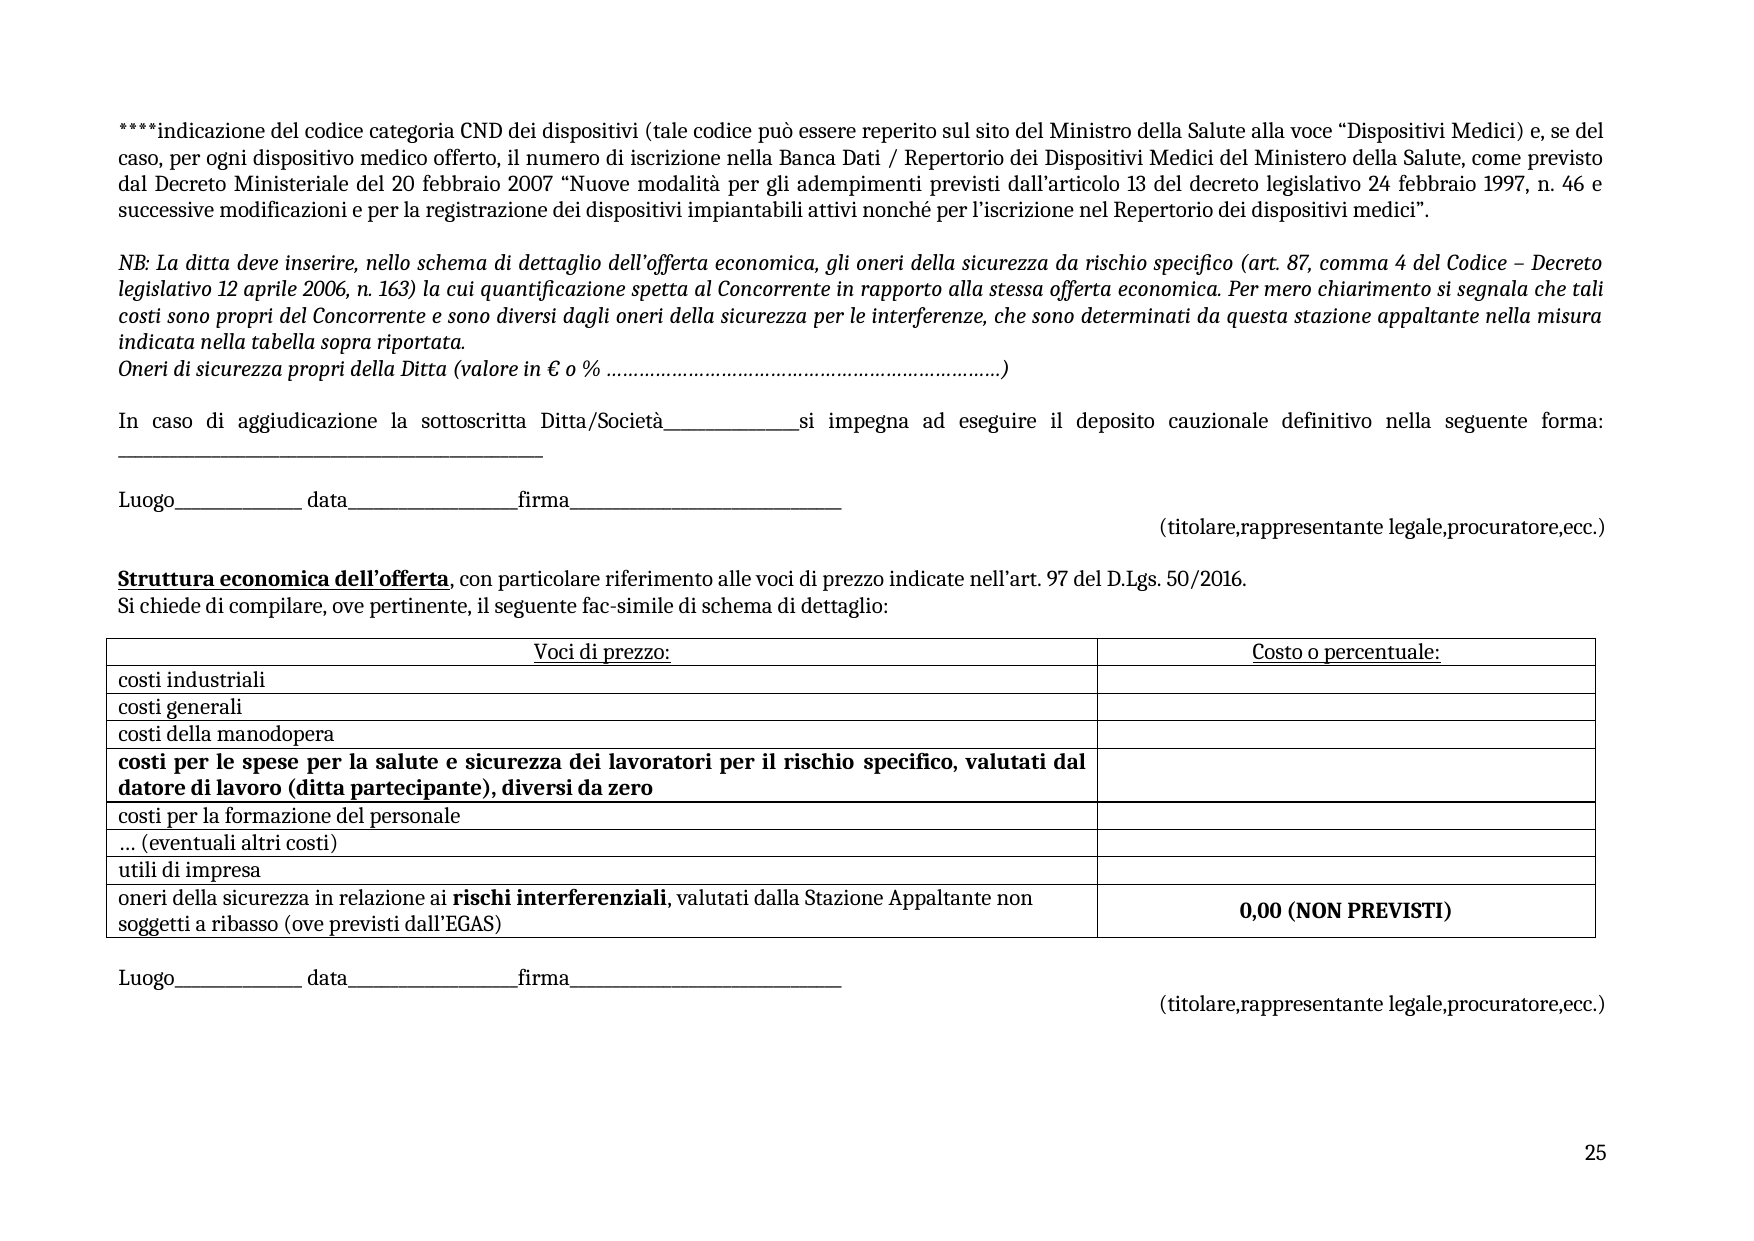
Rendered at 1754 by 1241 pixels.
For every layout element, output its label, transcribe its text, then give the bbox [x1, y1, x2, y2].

text ****indicazione del codice categoria CND dei dispositivi (tale codice può essere reperito sul sito del Ministro della Salute alla voce “Dispositivi Medici) e, se del caso, per ogni dispositivo medico offerto, il numero di iscrizione nella Banca Dati / Repertorio dei Dispositivi Medici del Ministero della Salute, come previsto dal Decreto Ministeriale del “Nuove modalità per gli adempimenti previsti dall’articolo 13 del decreto legislativo , n. 46 e successive modificazioni e per la registrazione dei dispositivi impiantabili attivi nonché per l’iscrizione nel Repertorio dei dispositivi medici”. [118, 118, 1606, 223]
text (titolare,rappresentante legale,procuratore,ecc.) [118, 991, 1606, 1017]
text (titolare,rappresentante legale,procuratore,ecc.) [118, 513, 1606, 540]
table_cell costi per le spese per la salute e sicurezza dei lavoratori per il rischio specifico, valutati dal datore di lavoro (ditta partecipante), diversi da zero [107, 749, 1097, 801]
text Luogo_______________ data____________________firma________________________________ [118, 487, 1606, 513]
table_cell [1098, 666, 1595, 693]
table_header Voci di prezzo: [107, 639, 1097, 665]
text In caso di aggiudicazione la sottoscritta Ditta/Società________________si impegna ad eseguire il deposito cauzionale definitivo nella seguente forma: __________________________________________________ [118, 408, 1606, 461]
table_cell costi per la formazione del personale [107, 803, 1097, 829]
text Oneri di sicurezza propri della Ditta (valore in € o % ………………………………………………………………) [118, 355, 1606, 382]
text Luogo_______________ data____________________firma________________________________ [118, 965, 1606, 991]
table_cell costi industriali [107, 666, 1097, 693]
table_header Costo o percentuale: [1098, 639, 1595, 665]
text Si chiede di compilare, ove pertinente, il seguente fac-simile di schema di dettaglio: [118, 592, 1606, 619]
table_cell oneri della sicurezza in relazione ai rischi interferenziali, valutati dalla Stazione Appaltante non soggetti a ribasso (ove previsti dall’EGAS) [107, 885, 1097, 937]
table_cell costi generali [107, 694, 1097, 720]
table_cell [1098, 721, 1595, 748]
table_cell costi della manodopera [107, 721, 1097, 748]
table_cell [1098, 830, 1595, 856]
table_cell [1098, 749, 1595, 801]
text NB: La ditta deve inserire, nello schema di dettaglio dell’offerta economica, gli oneri della sicurezza da rischio specifico (art. 87, comma 4 del Codice – Decreto legislativo 12 aprile 2006, n. 163) la cui quantificazione spetta al Concorrente in rapporto alla stessa offerta economica. Per mero chiarimento si segnala che tali costi sono propri del Concorrente e sono diversi dagli oneri della sicurezza per le interferenze, che sono determinati da questa stazione appaltante nella misura indicata nella tabella sopra riportata. [118, 250, 1606, 355]
table_cell … (eventuali altri costi) [107, 830, 1097, 856]
table_cell [1098, 857, 1595, 883]
table_cell [1098, 803, 1595, 829]
table_cell 0,00 (NON PREVISTI) [1098, 885, 1595, 937]
text Struttura economica dell’offerta, con particolare riferimento alle voci di prezzo indicate nell’art. 97 del D.Lgs. 50/2016. [118, 566, 1606, 592]
table_cell [1098, 694, 1595, 720]
table_cell utili di impresa [107, 857, 1097, 883]
